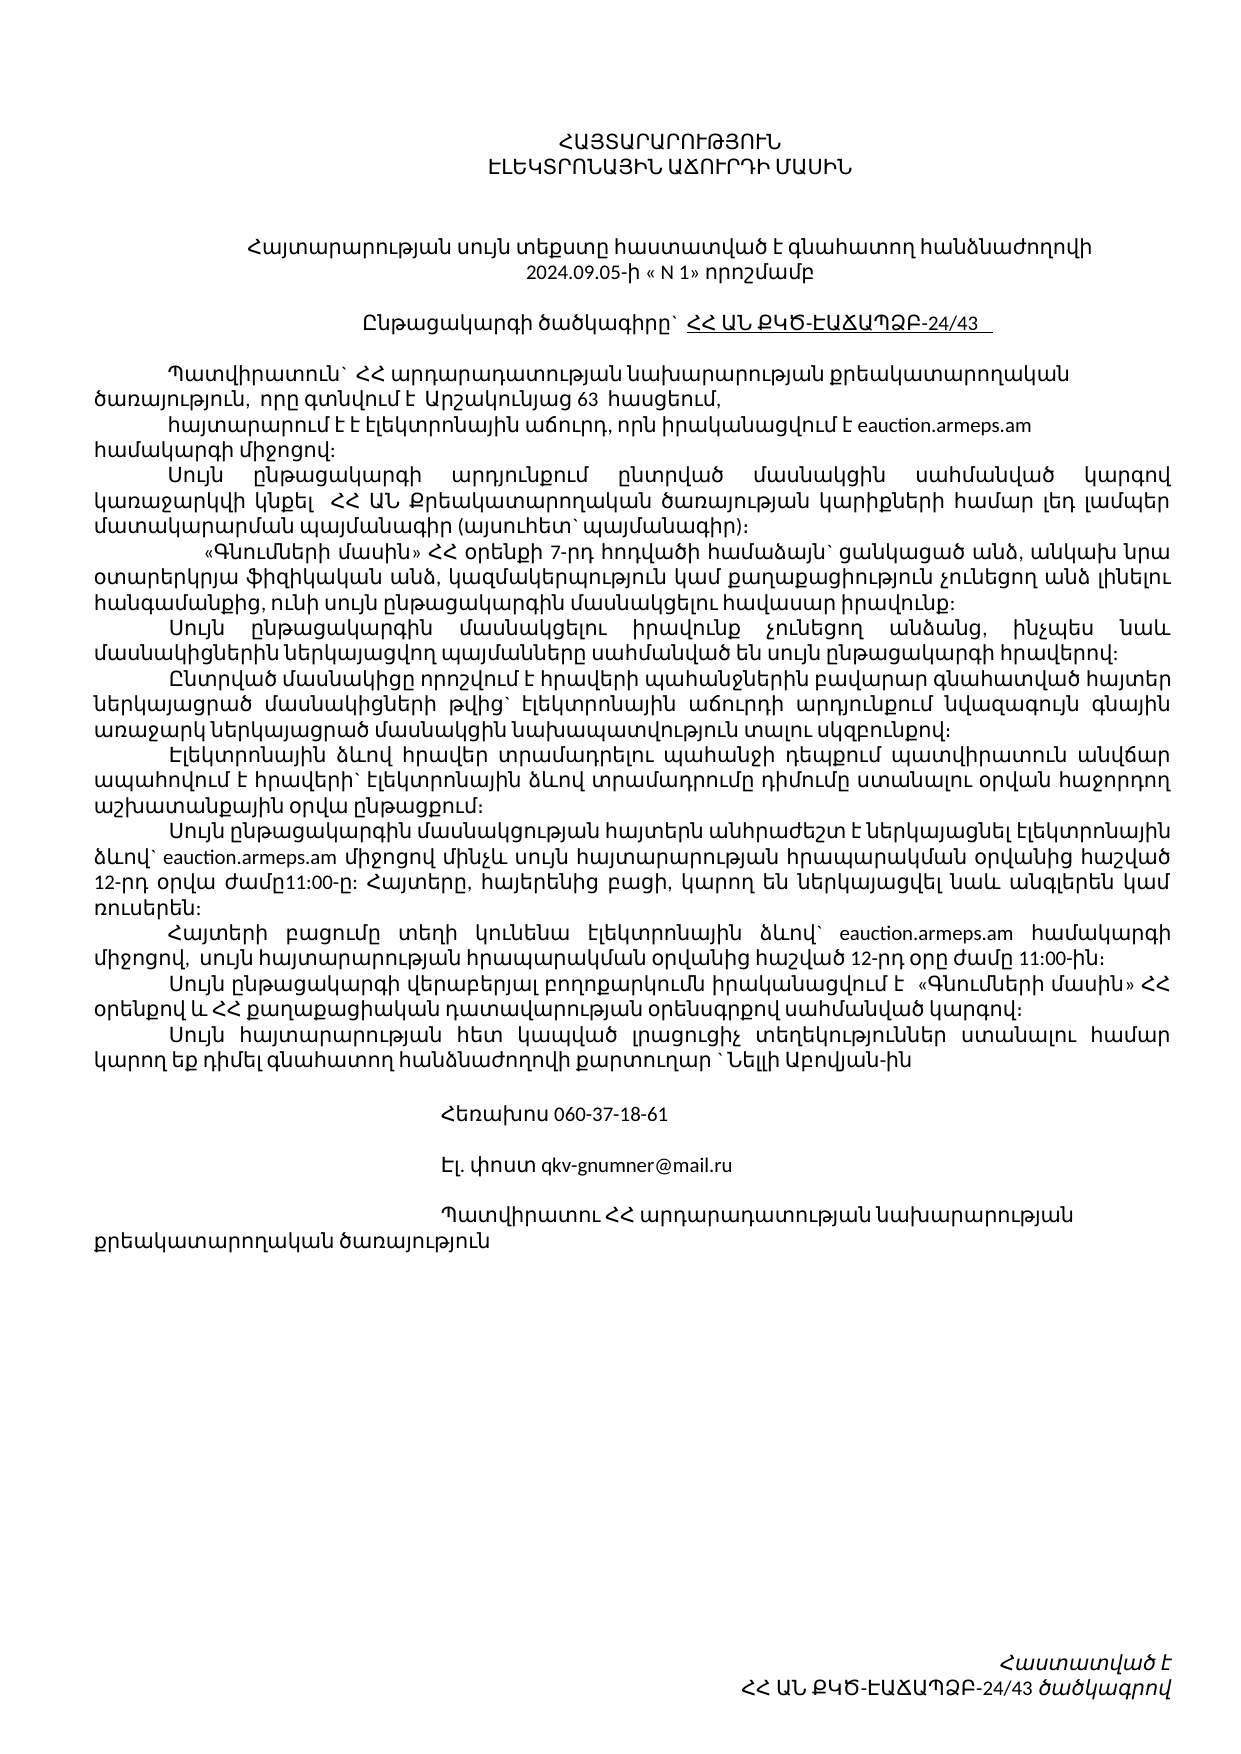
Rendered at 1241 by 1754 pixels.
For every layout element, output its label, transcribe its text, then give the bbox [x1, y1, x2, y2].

text ԷԼԵԿՏՐՈՆԱՅԻՆ ԱՃՈՒՐԴԻ ՄԱՍԻՆ [94, 154, 1171, 180]
text Էլ. փոստ qkv-gnumner@mail.ru [94, 1152, 1171, 1177]
text «Գնումների մասին» ՀՀ օրենքի 7-րդ հոդվածի համաձայն` ցանկացած անձ, անկախ նրա օտարերկրյա ֆիզիկական անձ, կազմակերպություն կամ քաղաքացիություն չունեցող անձ լինելու հանգամանքից, ունի սույն ընթացակարգին մասնակցելու հավասար իրավունք: [94, 539, 1171, 615]
text Սույն ընթացակարգի արդյունքում ընտրված մասնակցին սահմանված կարգով կառաջարկվի կնքել ՀՀ ԱՆ Քրեակատարողական ծառայության կարիքների համար լեդ լամպեր մատակարարման պայմանագիր (այսուհետ` պայմանագիր)։ [94, 463, 1171, 539]
text Սույն ընթացակարգին մասնակցության հայտերն անհրաժեշտ է ներկայացնել էլեկտրոնային ձևով` eauction.armeps.am միջոցով մինչև սույն հայտարարության հրապարակման օրվանից հաշված 12-րդ օրվա ժամը11:00-ը: Հայտերը, հայերենից բացի, կարող են ներկայացվել նաև անգլերեն կամ ռուսերեն: [94, 818, 1171, 920]
text ՀԱՅՏԱՐԱՐՈՒԹՅՈՒՆ [94, 129, 1171, 154]
text Հեռախոս 060-37-18-61 [94, 1101, 1171, 1126]
text Պատվիրատու ՀՀ արդարադատության նախարարության քրեակատարողական ծառայություն [94, 1203, 1171, 1253]
text հայտարարում է է էլեկտրոնային աճուրդ, որն իրականացվում է eauction.armeps.am համակարգի միջոցով: [94, 412, 1171, 463]
text 2024.09.05 -ի « N 1» որոշմամբ [94, 259, 1171, 285]
text ՀՀ ԱՆ ՔԿԾ-ԷԱՃԱՊՁԲ-24/43 ծածկագրով [94, 1675, 1171, 1701]
text Ընթացակարգի ծածկագիրը` ՀՀ ԱՆ ՔԿԾ-ԷԱՃԱՊՁԲ-24/43 [94, 310, 1171, 336]
text Էլեկտրոնային ձևով հրավեր տրամադրելու պահանջի դեպքում պատվիրատուն անվճար ապահովում է հրավերի` էլեկտրոնային ձևով տրամադրումը դիմումը ստանալու օրվան հաջորդող աշխատանքային օրվա ընթացքում։ [94, 742, 1171, 818]
text Սույն հայտարարության հետ կապված լրացուցիչ տեղեկություններ ստանալու համար կարող եք դիմել գնահատող հանձնաժողովի քարտուղար ` Նելլի Աբովյան-ին [94, 1022, 1171, 1073]
text Սույն ընթացակարգի վերաբերյալ բողոքարկումն իրականացվում է «Գնումների մասին» ՀՀ օրենքով և ՀՀ քաղաքացիական դատավարության օրենսգրքով սահմանված կարգով։ [94, 971, 1171, 1022]
text Պատվիրատուն` ՀՀ արդարադատության նախարարության քրեակատարողական ծառայություն, որը գտնվում է Արշակունյաց 63 հասցեում, [94, 361, 1171, 412]
text Հաստատված է [94, 1650, 1171, 1675]
text Հայտերի բացումը տեղի կունենա էլեկտրոնային ձևով` eauction.armeps.am համակարգի միջոցով, սույն հայտարարության հրապարակման օրվանից հաշված 12-րդ օրը ժամը 11:00-ին։ [94, 920, 1171, 971]
text Հայտարարության սույն տեքստը հաստատված է գնահատող հանձնաժողովի [94, 234, 1171, 259]
text Ընտրված մասնակիցը որոշվում է հրավերի պահանջներին բավարար գնահատված հայտեր ներկայացրած մասնակիցների թվից` էլեկտրոնային աճուրդի արդյունքում նվազագույն գնային առաջարկ ներկայացրած մասնակցին նախապատվություն տալու սկզբունքով։ [94, 666, 1171, 742]
text Սույն ընթացակարգին մասնակցելու իրավունք չունեցող անձանց, ինչպես նաև մասնակիցներին ներկայացվող պայմանները սահմանված են սույն ընթացակարգի հրավերով: [94, 615, 1171, 666]
